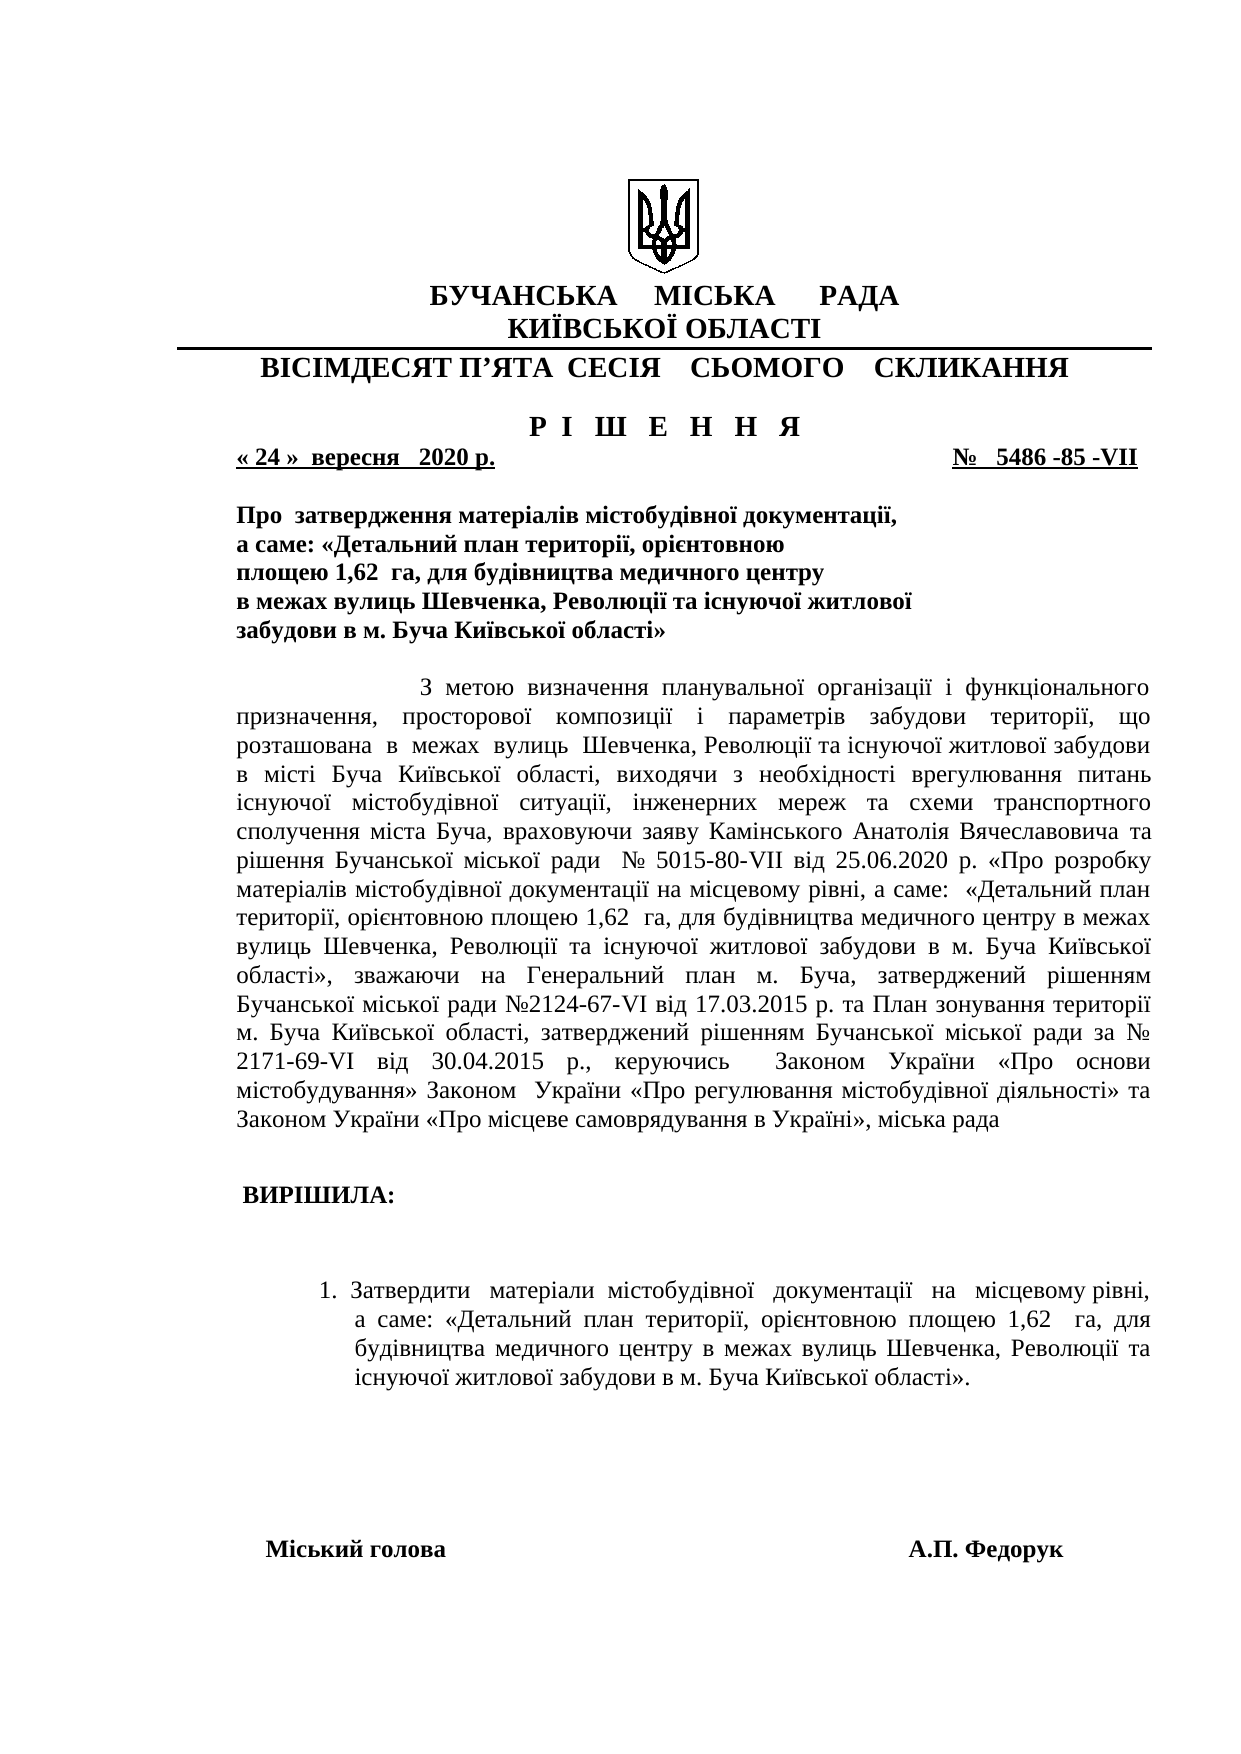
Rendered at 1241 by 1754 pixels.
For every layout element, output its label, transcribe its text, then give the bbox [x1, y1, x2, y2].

list а саме: «Детальний план території, орієнтовною [236, 529, 1152, 557]
list площею 1,62 га, для будівництва медичного центру [236, 557, 1152, 586]
text ВИРІШИЛА: [177, 1180, 1152, 1209]
text Міський голова А.П. Федорук [177, 1534, 1152, 1562]
list « 24 » вересня 2020 р. № 5486 -85 -VII [236, 442, 1152, 471]
text 1. Затвердити матеріали містобудівної документації на місцевому рівні, а саме: «Детальний план території, орієнтовною площею 1,62 га, для будівництва медичного центру в межах вулиць Шевченка, Революції та існуючої житлової забудови в м. Буча Київської області». [281, 1276, 1152, 1391]
list забудови в м. Буча Київської області» [236, 615, 1152, 644]
subtitle КИЇВСЬКОЇ ОБЛАСТІ [177, 312, 1152, 347]
subtitle Р І Ш Е Н Н Я [177, 409, 1152, 442]
list З метою визначення планувальної організації і функціонального призначення, просторової композиції і параметрів забудови території, що розташована в межах вулиць Шевченка, Революції та існуючої житлової забудови в місті Буча Київської області, виходячи з необхідності врегулювання питань існуючої містобудівної ситуації, інженерних мереж та схеми транспортного сполучення міста Буча, враховуючи заяву Камінського Анатолія Вячеславовича та рішення Бучанської міської ради № 5015-80-VІІ від 25.06.2020 р. «Про розробку матеріалів містобудівної документації на місцевому рівні, а саме: «Детальний план території, орієнтовною площею 1,62 га, для будівництва медичного центру в межах вулиць Шевченка, Революції та існуючої житлової забудови в м. Буча Київської області», зважаючи на Генеральний план м. Буча, затверджений рішенням Бучанської міської ради №2124-67-VІ від 17.03.2015 р. та План зонування території м. Буча Київської області, затверджений рішенням Бучанської міської ради за № 2171-69-VІ від 30.04.2015 р., керуючись Законом України «Про основи містобудування» Законом України «Про регулювання містобудівної діяльності» та Законом України «Про місцеве самоврядування в Україні», міська рада [236, 672, 1152, 1132]
text Про затвердження матеріалів містобудівної документації, [222, 500, 1152, 529]
text ВІСІМДЕСЯТ П’ЯТА СЕСІЯ СЬОМОГО СКЛИКАННЯ [177, 350, 1152, 384]
list в межах вулиць Шевченка, Революції та існуючої житлової [236, 586, 1152, 615]
text БУЧАНСЬКА МІСЬКА РАДА [177, 278, 1152, 312]
